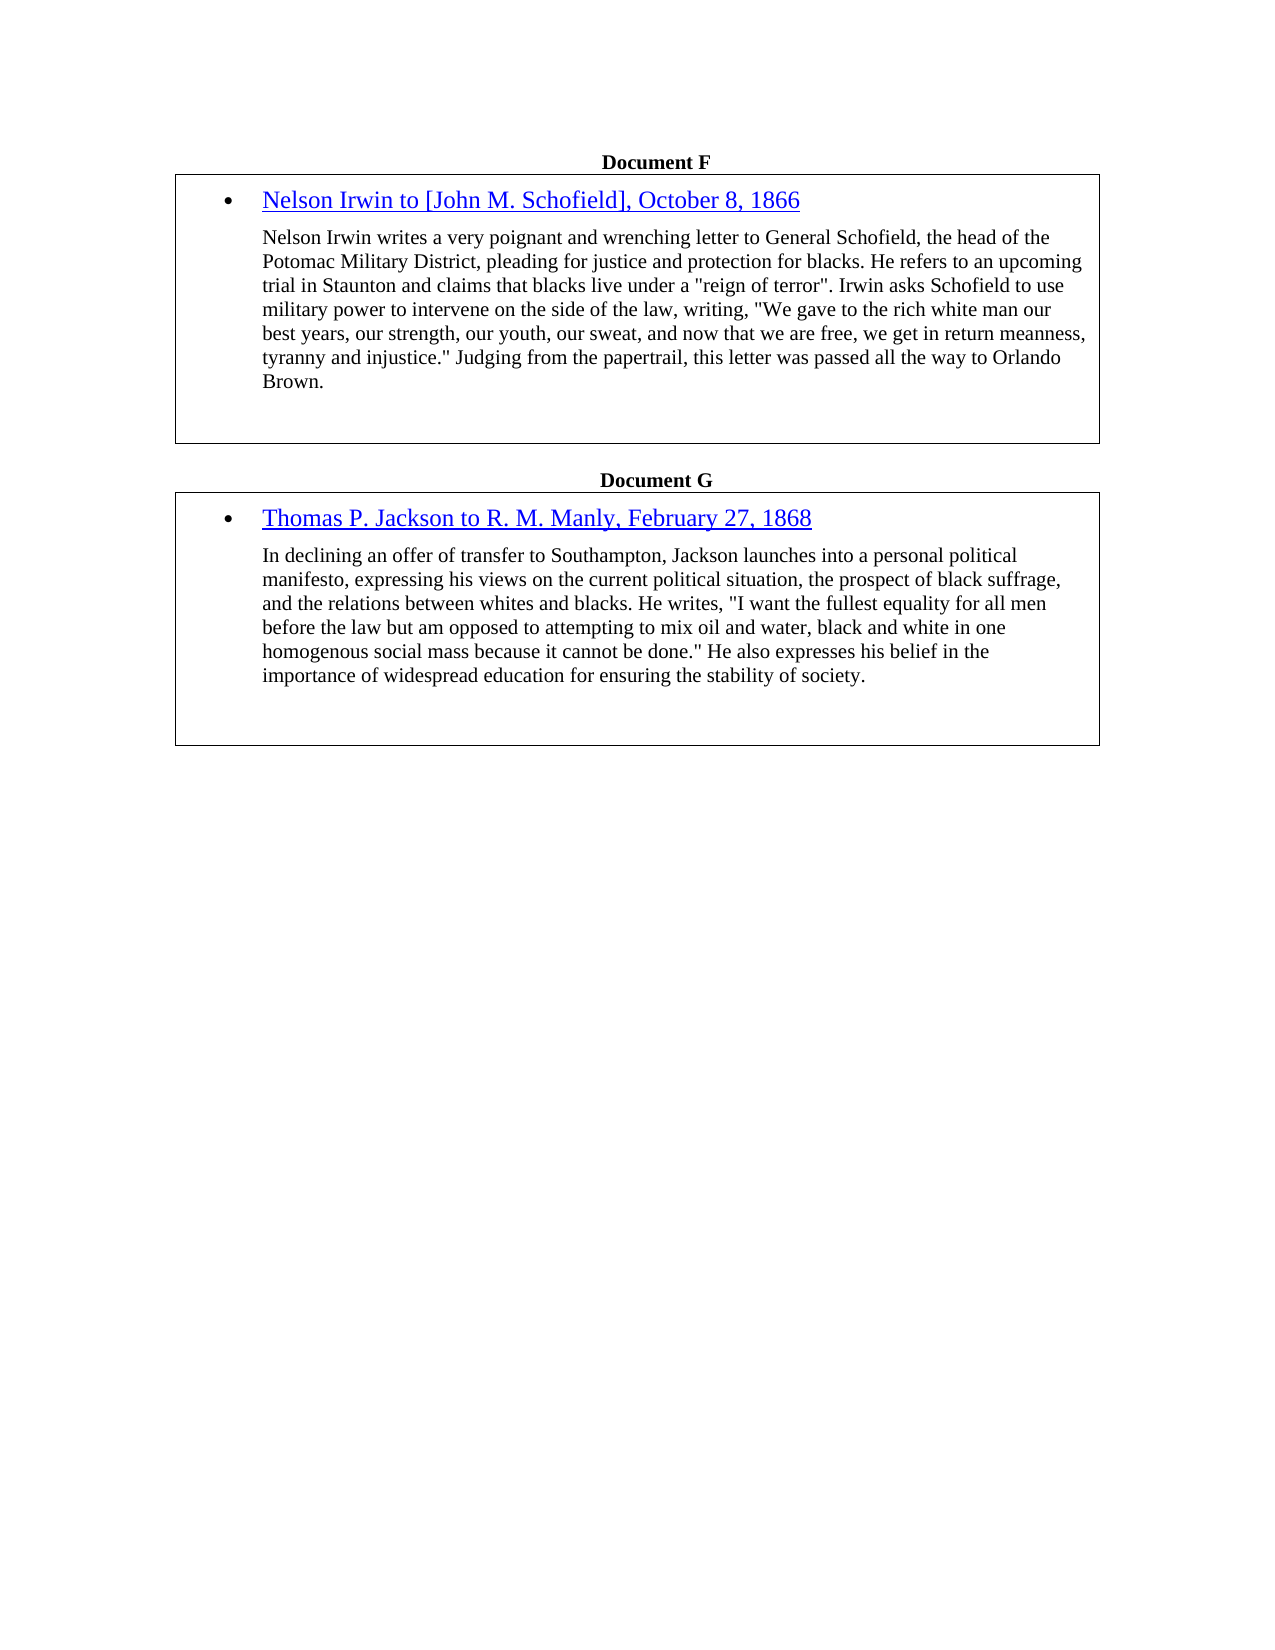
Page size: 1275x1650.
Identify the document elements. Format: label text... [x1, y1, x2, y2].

table_header Thomas P. Jackson to R. M. Manly, February 27, 1868 In declining an offer of transfer to Southampton, Jackson launches into a personal political manifesto, expressing his views on the current political situation, the prospect of black suffrage, and the relations between whites and blacks. He writes, "I want the fullest equality for all men before the law but am opposed to attempting to mix oil and water, black and white in one homogenous social mass because it cannot be done." He also expresses his belief in the importance of widespread education for ensuring the stability of society. [176, 493, 1099, 745]
subtitle Document G [187, 468, 1125, 492]
table_header Nelson Irwin to [John M. Schofield], October 8, 1866 Nelson Irwin writes a very poignant and wrenching letter to General Schofield, the head of the Potomac Military District, pleading for justice and protection for blacks. He refers to an upcoming trial in Staunton and claims that blacks live under a "reign of terror". Irwin asks Schofield to use military power to intervene on the side of the law, writing, "We gave to the rich white man our best years, our strength, our youth, our sweat, and now that we are free, we get in return meanness, tyranny and injustice." Judging from the papertrail, this letter was passed all the way to Orlando Brown. [176, 175, 1099, 443]
subtitle Document F [187, 150, 1125, 174]
